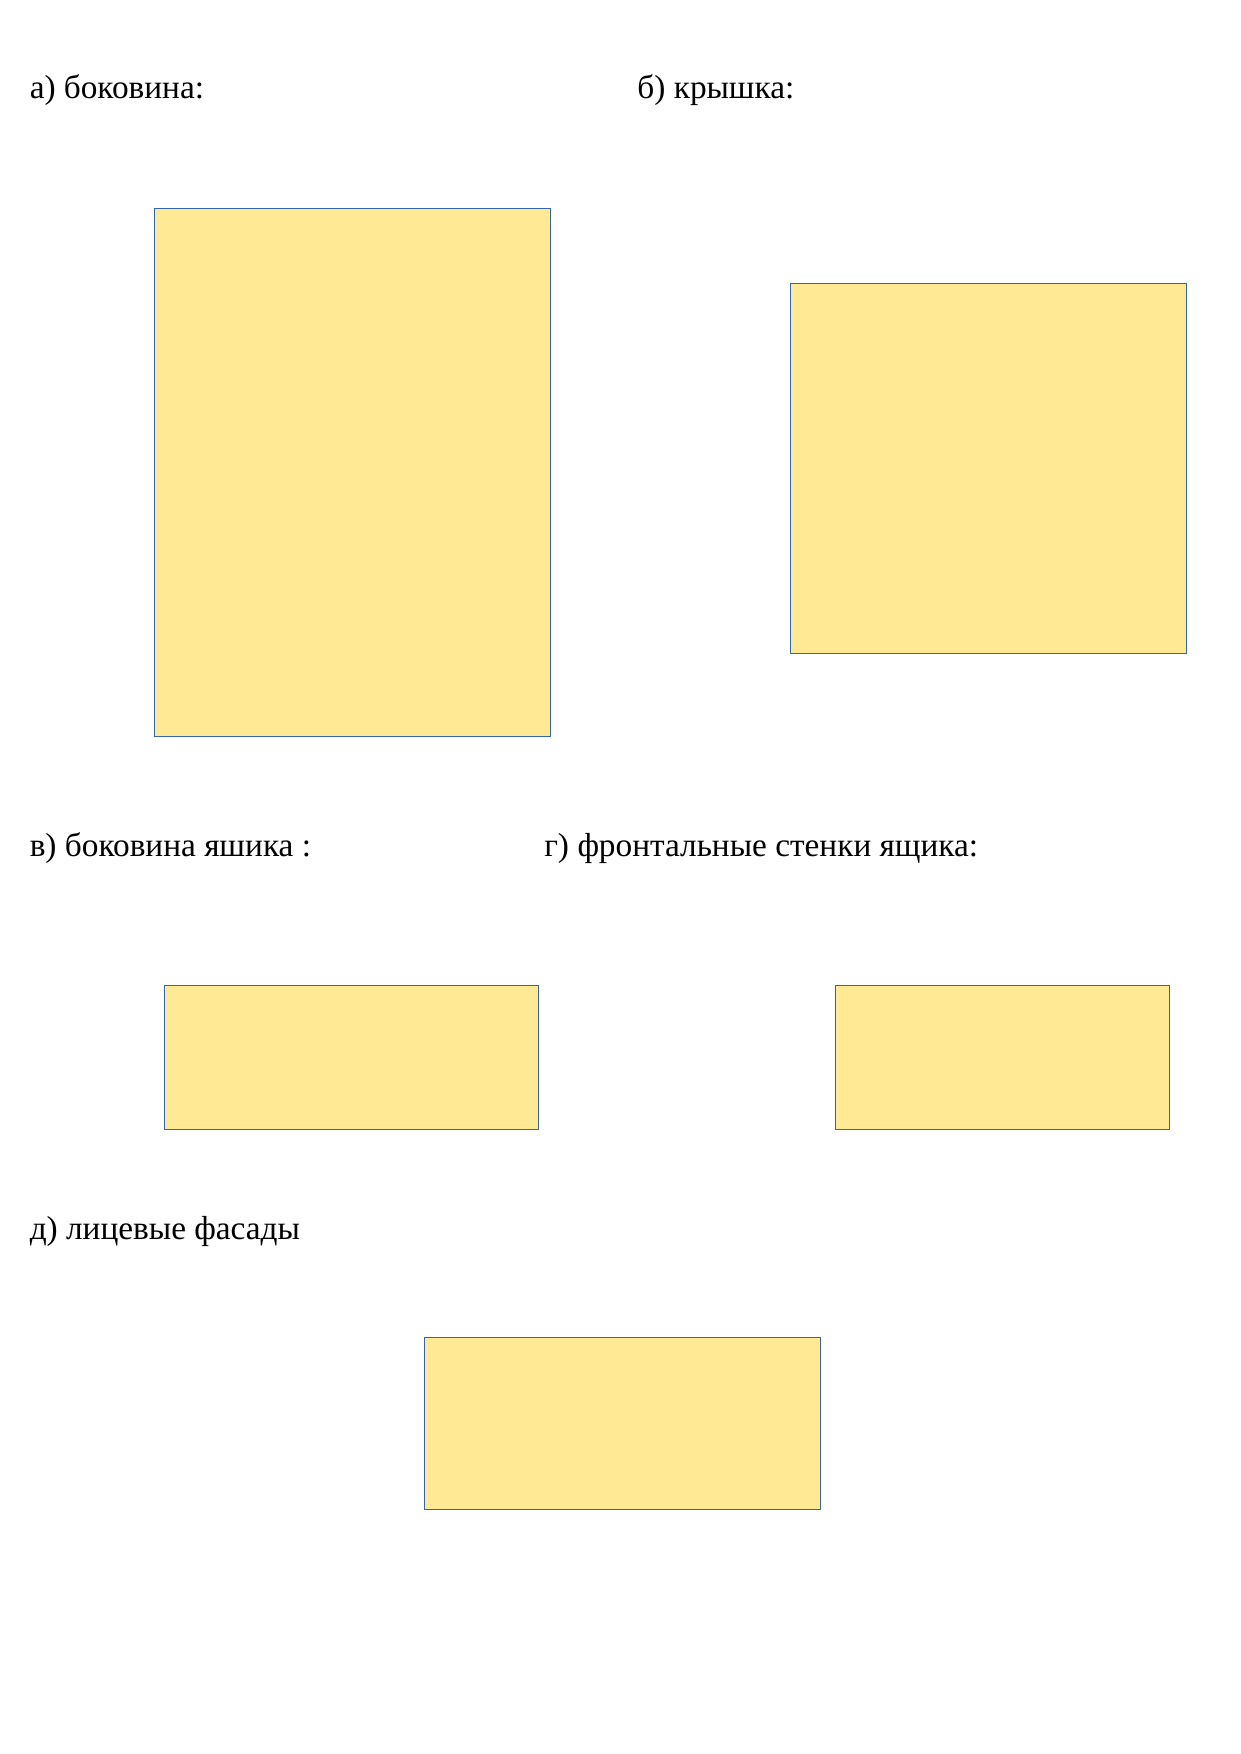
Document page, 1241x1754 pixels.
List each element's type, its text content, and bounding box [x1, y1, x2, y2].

text а) боковина: б) крышка: [29, 68, 1211, 106]
text д) лицевые фасады [29, 1208, 1211, 1247]
text в) боковина яшика : г) фронтальные стенки ящика: [29, 825, 1211, 863]
